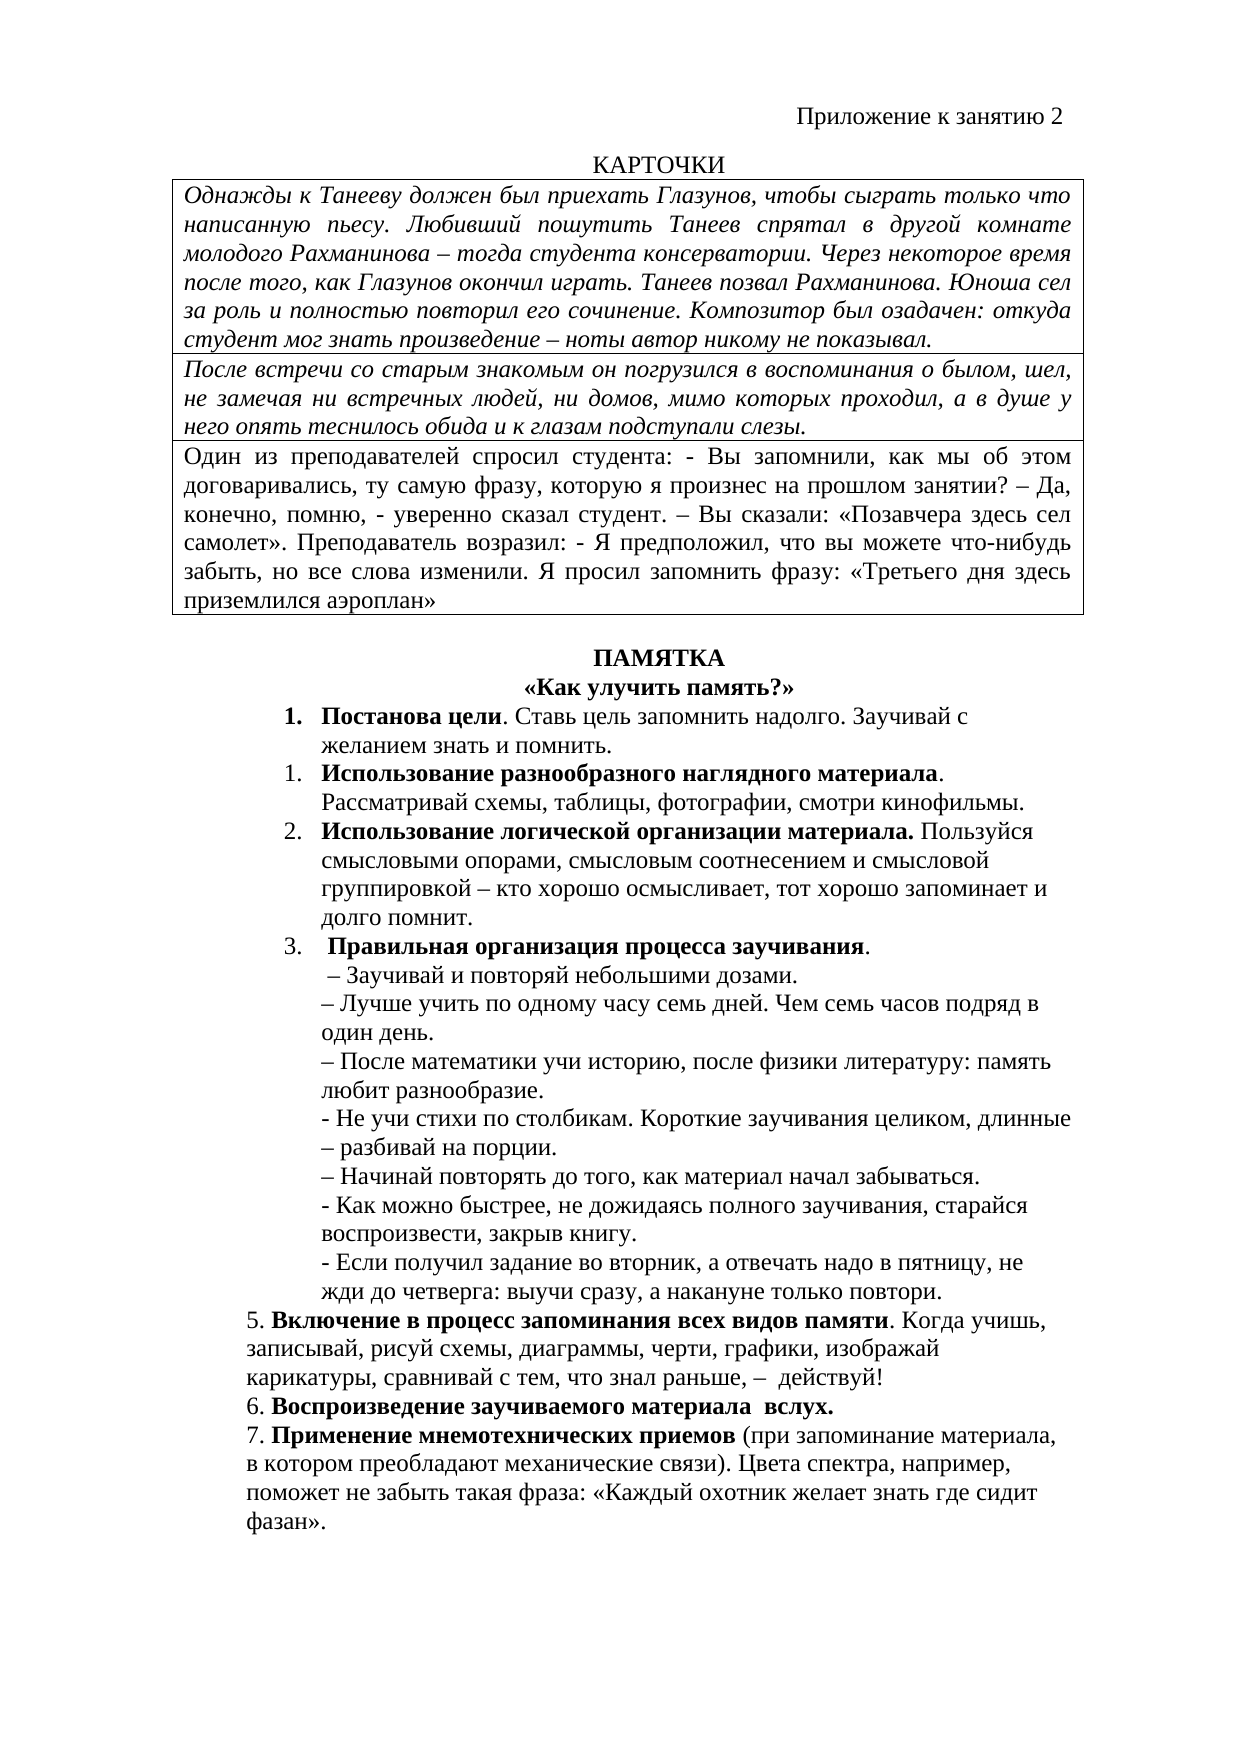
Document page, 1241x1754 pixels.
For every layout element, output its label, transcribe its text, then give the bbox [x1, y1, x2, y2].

table_cell После встречи со старым знакомым он погрузился в воспоминания о былом, шел, не замечая ни встречных людей, ни домов, мимо которых проходил, а в душе у него опять теснилось обида и к глазам подступали слезы. [173, 354, 1083, 440]
list Использование логической организации материала. Пользуйся смысловыми опорами, смысловым соотнесением и смысловой группировкой – кто хорошо осмысливает, тот хорошо запоминает и долго помнит. [283, 816, 1072, 931]
text 5. Включение в процесс запоминания всех видов памяти. Когда учишь, записывай, рисуй схемы, диаграммы, черти, графики, изображай карикатуры, сравнивай с тем, что знал раньше, – действуй! [246, 1305, 1072, 1391]
list - Если получил задание во вторник, а отвечать надо в пятницу, не жди до четверга: выучи сразу, а накануне только повтори. [321, 1247, 1072, 1305]
list - Как можно быстрее, не дожидаясь полного заучивания, старайся воспроизвести, закрыв книгу. [321, 1190, 1072, 1247]
text 6. Воспроизведение заучиваемого материала вслух. [246, 1391, 1072, 1420]
list ПАМЯТКА [246, 643, 1072, 672]
list Постанова цели. Ставь цель запомнить надолго. Заучивай с желанием знать и помнить. [283, 701, 1072, 758]
list КАРТОЧКИ [246, 151, 1072, 179]
list «Как улучить память?» [246, 672, 1072, 701]
list - Не учи стихи по столбикам. Короткие заучивания целиком, длинные – разбивай на порции. [321, 1103, 1072, 1161]
list – Начинай повторять до того, как материал начал забываться. [321, 1161, 1072, 1190]
table_header Однажды к Танееву должен был приехать Глазунов, чтобы сыграть только что написанную пьесу. Любивший пошутить Танеев спрятал в другой комнате молодого Рахманинова – тогда студента консерватории. Через некоторое время после того, как Глазунов окончил играть. Танеев позвал Рахманинова. Юноша сел за роль и полностью повторил его сочинение. Композитор был озадачен: откуда студент мог знать произведение – ноты автор никому не показывал. [173, 180, 1083, 353]
text Приложение к занятию 2 [246, 104, 1063, 130]
list Использование разнообразного наглядного материала. Рассматривай схемы, таблицы, фотографии, смотри кинофильмы. [283, 758, 1072, 816]
list Правильная организация процесса заучивания. [283, 931, 1072, 960]
list – После математики учи историю, после физики литературу: память любит разнообразие. [321, 1046, 1072, 1103]
text 7. Применение мнемотехнических приемов (при запоминание материала, в котором преобладают механические связи). Цвета спектра, например, поможет не забыть такая фраза: «Каждый охотник желает знать где сидит фазан». [246, 1420, 1072, 1535]
list – Заучивай и повторяй небольшими дозами. [321, 960, 1072, 988]
list – Лучше учить по одному часу семь дней. Чем семь часов подряд в один день. [321, 988, 1072, 1046]
table_cell Один из преподавателей спросил студента: - Вы запомнили, как мы об этом договаривались, ту самую фразу, которую я произнес на прошлом занятии? – Да, конечно, помню, - уверенно сказал студент. – Вы сказали: «Позавчера здесь сел самолет». Преподаватель возразил: - Я предположил, что вы можете что-нибудь забыть, но все слова изменили. Я просил запомнить фразу: «Третьего дня здесь приземлился аэроплан» [173, 441, 1083, 614]
